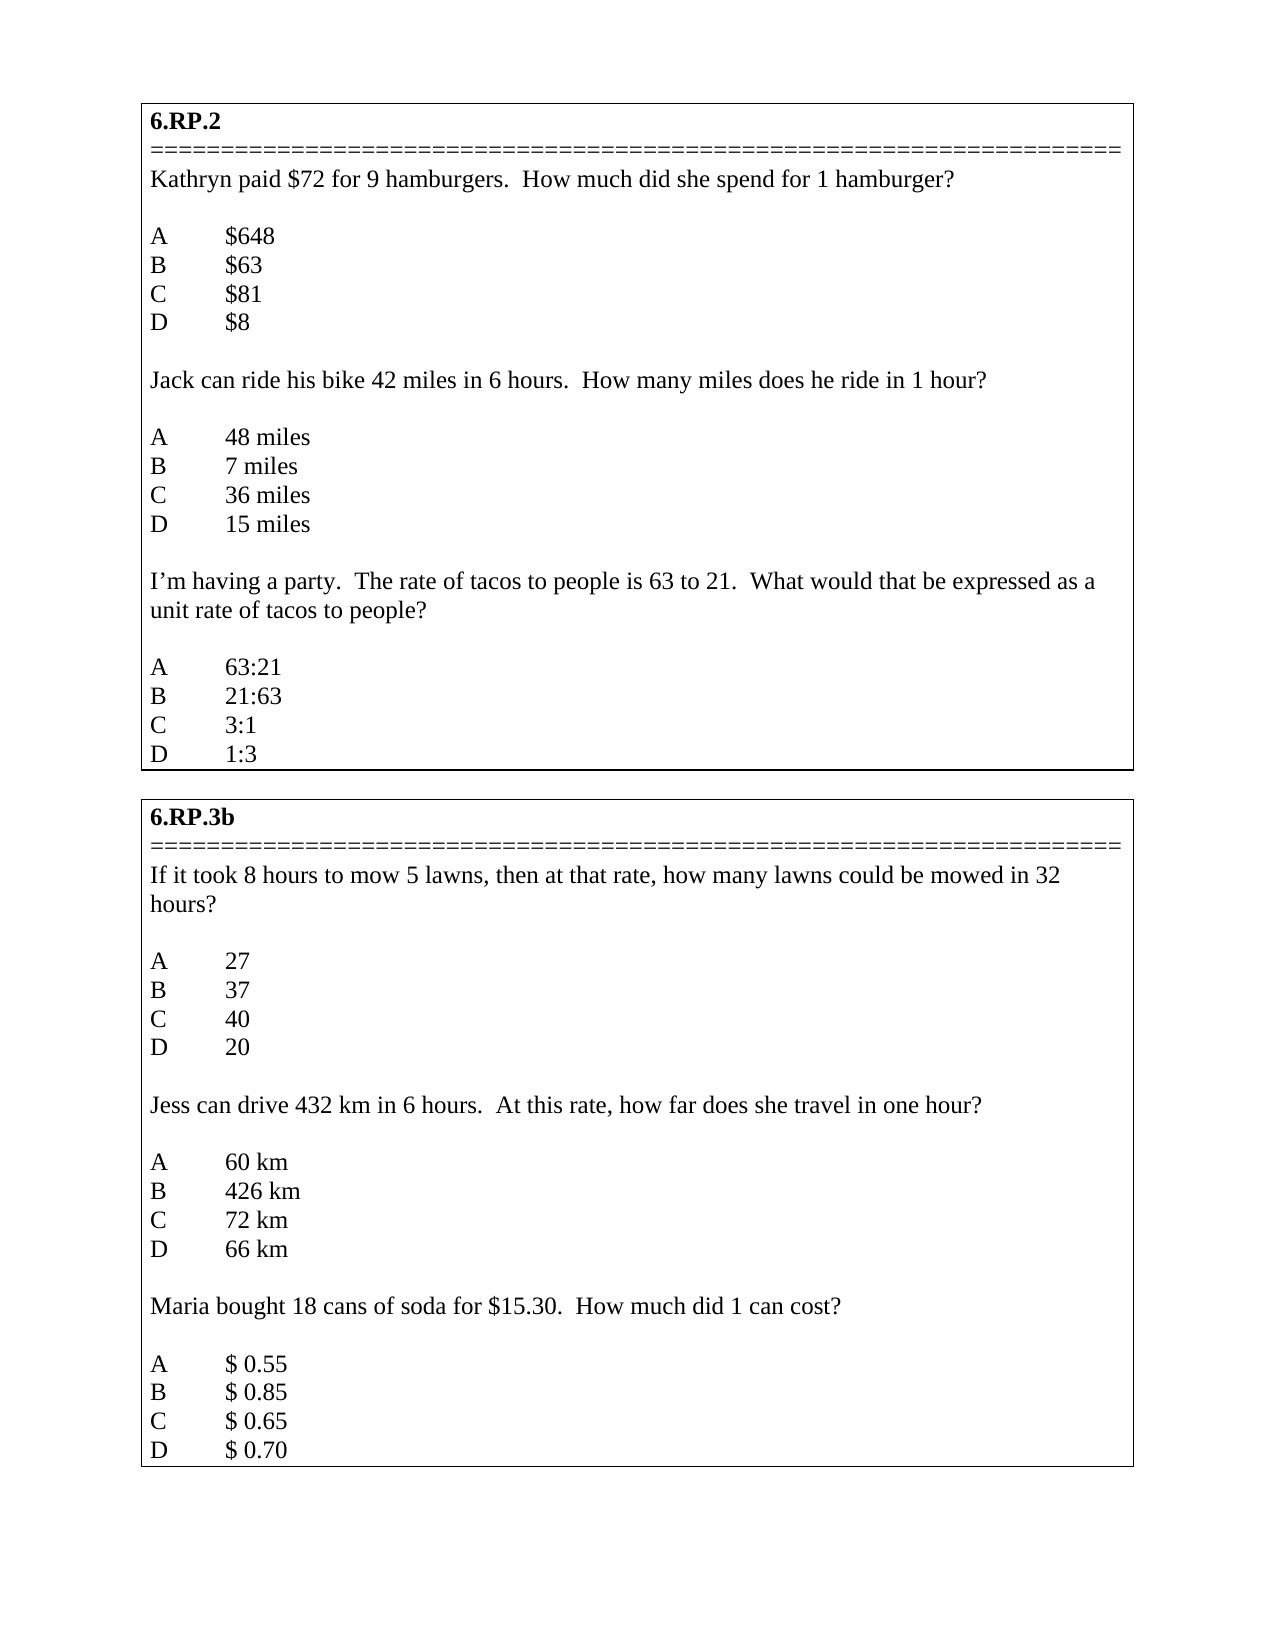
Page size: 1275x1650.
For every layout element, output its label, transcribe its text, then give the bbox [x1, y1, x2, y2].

text C $ 0.65 [150, 1406, 1125, 1432]
text A 48 miles [150, 422, 1125, 451]
text C 40 [150, 1004, 1125, 1032]
text 6.RP.3b [142, 800, 1133, 831]
text C 36 miles [150, 480, 1125, 509]
text D $8 [150, 307, 1125, 336]
text D 20 [150, 1032, 1125, 1061]
text Jess can drive 432 km in 6 hours. At this rate, how far does she travel in one hour? [150, 1090, 1125, 1119]
text Kathryn paid $72 for 9 hamburgers. How much did she spend for 1 hamburger? [150, 164, 1125, 192]
text D 15 miles [150, 509, 1125, 537]
text D $ 0.70 [142, 1432, 1133, 1466]
text ===================================================================== [150, 135, 1125, 164]
text B 426 km [150, 1176, 1125, 1205]
text D 66 km [150, 1234, 1125, 1262]
text A 60 km [150, 1147, 1125, 1176]
text C $81 [150, 279, 1125, 307]
text ===================================================================== [150, 831, 1125, 860]
text 6.RP.2 [142, 104, 1133, 135]
text B $63 [150, 250, 1125, 279]
text B 21:63 [150, 681, 1125, 710]
text I’m having a party. The rate of tacos to people is 63 to 21. What would that be expressed as a unit rate of tacos to people? [150, 566, 1125, 624]
text Jack can ride his bike 42 miles in 6 hours. How many miles does he ride in 1 hour? [150, 365, 1125, 394]
text A $ 0.55 [150, 1349, 1125, 1377]
text B 37 [150, 975, 1125, 1004]
text B $ 0.85 [150, 1377, 1125, 1406]
text C 72 km [150, 1205, 1125, 1234]
text If it took 8 hours to mow 5 lawns, then at that rate, how many lawns could be mowed in 32 hours? [150, 860, 1125, 917]
text Maria bought 18 cans of soda for $15.30. How much did 1 can cost? [150, 1291, 1125, 1320]
text D 1:3 [142, 736, 1133, 769]
text A 27 [150, 946, 1125, 975]
text A 63:21 [150, 652, 1125, 681]
text C 3:1 [150, 710, 1125, 736]
text B 7 miles [150, 451, 1125, 480]
text A $648 [150, 221, 1125, 250]
